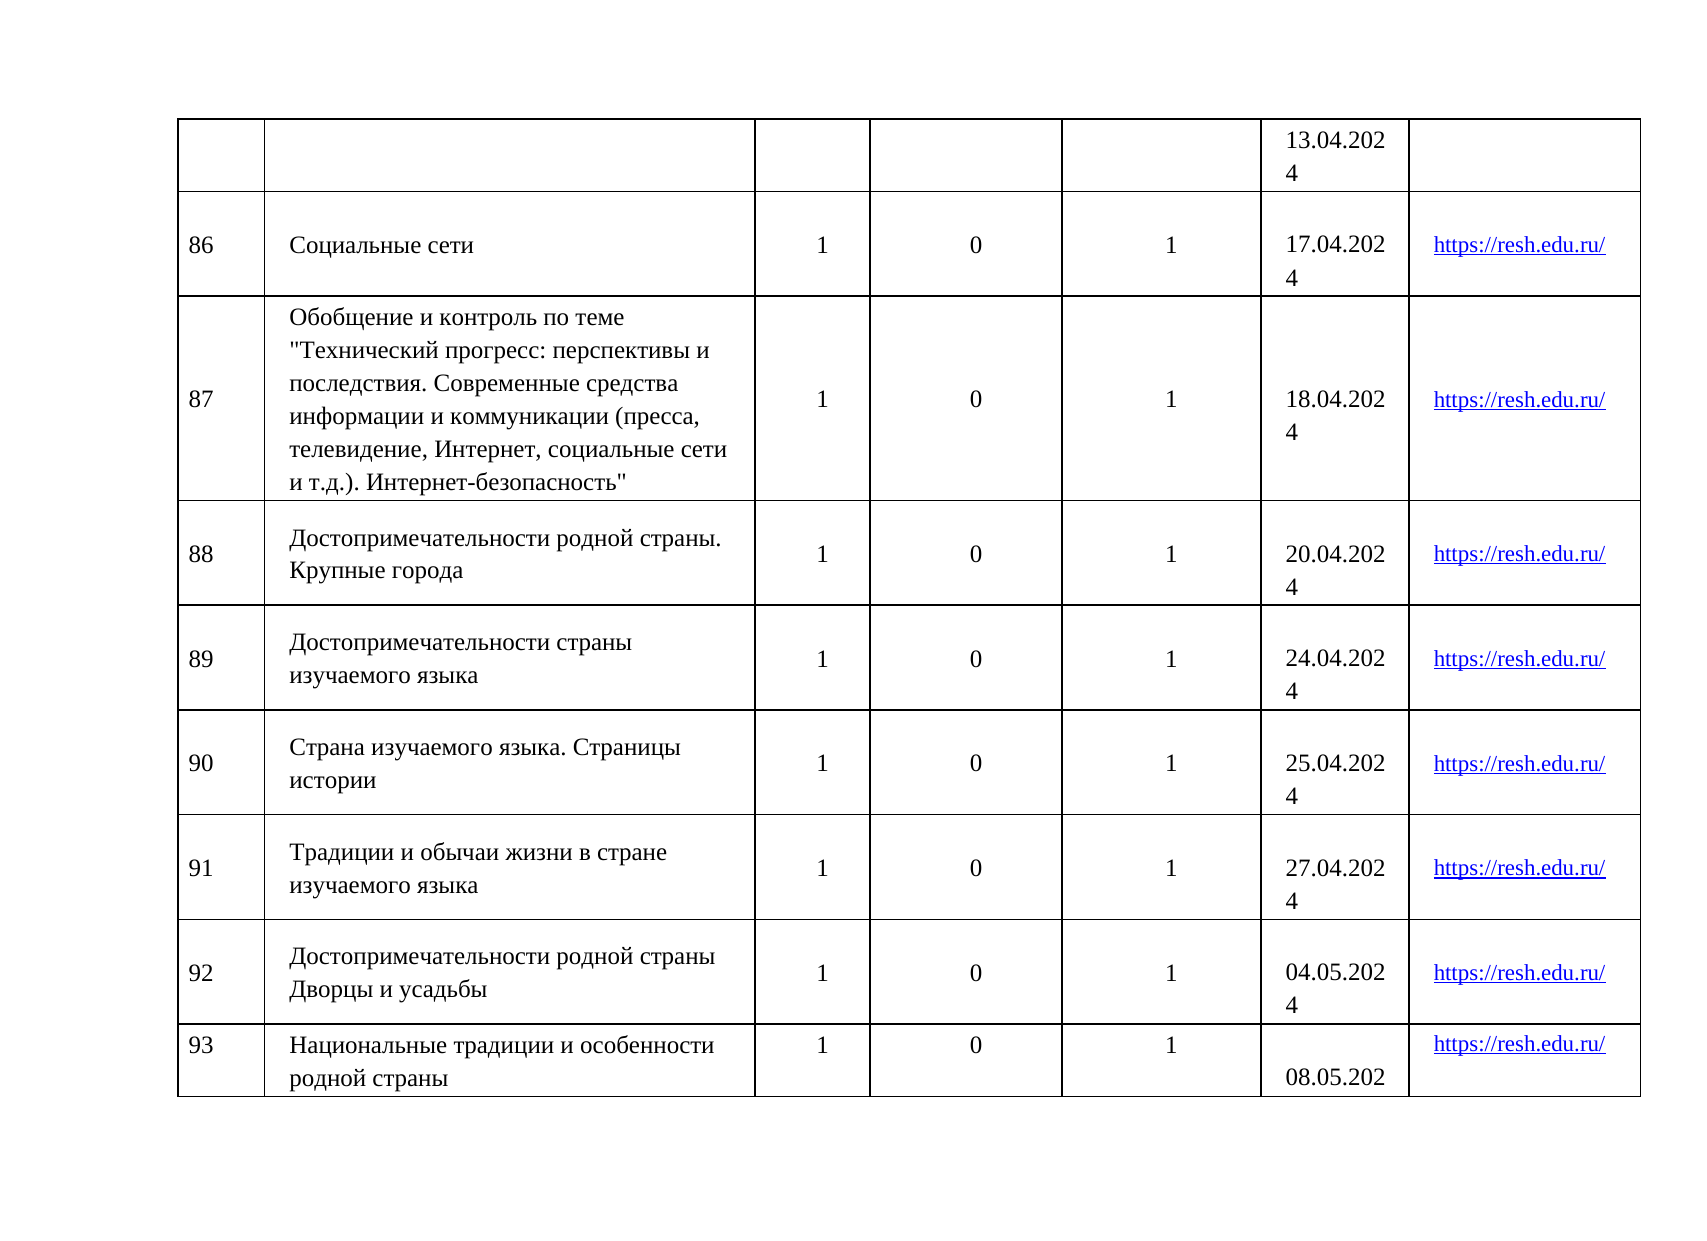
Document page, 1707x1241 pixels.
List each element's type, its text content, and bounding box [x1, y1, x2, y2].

table_cell 92 [179, 920, 264, 1023]
table_cell Традиции и обычаи жизни в стране изучаемого языка [265, 815, 754, 918]
table_cell 13.04.2024 [1262, 120, 1408, 191]
table_cell 1 [756, 120, 869, 191]
table_cell 1 [1063, 606, 1260, 709]
table_cell 18.04.2024 [1262, 297, 1408, 500]
table_cell 27.04.2024 [1262, 815, 1408, 918]
table_cell https://resh.edu.ru/ [1410, 711, 1640, 814]
table_cell Достопримечательности родной страны. Крупные города [265, 501, 754, 604]
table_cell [265, 1025, 754, 1096]
table_cell https://resh.edu.ru/ [1410, 606, 1640, 709]
table_cell 1 [756, 192, 869, 295]
table_cell 93 [179, 1025, 264, 1096]
table_cell 04.05.2024 [1262, 920, 1408, 1023]
table_cell 88 [179, 501, 264, 604]
table_cell https://resh.edu.ru/ [1410, 297, 1640, 500]
table_cell 1 [1063, 297, 1260, 500]
table_cell 25.04.2024 [1262, 711, 1408, 814]
table_cell 0 [871, 711, 1061, 814]
table_cell 1 [1063, 1025, 1260, 1096]
table_cell 0 [871, 192, 1061, 295]
table_cell https://resh.edu.ru/ [1410, 501, 1640, 604]
table_cell 89 [179, 606, 264, 709]
table_cell 1 [756, 1025, 869, 1096]
table_cell 86 [179, 192, 264, 295]
table_cell 1 [756, 297, 869, 500]
table_cell Социальные сети [265, 192, 754, 295]
table_cell https://resh.edu.ru/ [1410, 815, 1640, 918]
table_cell 90 [179, 711, 264, 814]
table_cell 1 [756, 711, 869, 814]
table_cell 87 [179, 297, 264, 500]
table_cell 1 [1063, 920, 1260, 1023]
table_cell 1 [1063, 120, 1260, 191]
table_cell Достопримечательности страны изучаемого языка [265, 606, 754, 709]
table_cell 0 [871, 501, 1061, 604]
table_cell 1 [756, 606, 869, 709]
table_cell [1410, 120, 1640, 191]
table_cell 1 [1063, 501, 1260, 604]
table_cell 1 [1063, 192, 1260, 295]
table_cell 1 [1063, 711, 1260, 814]
table_cell Страна изучаемого языка. Страницы истории [265, 711, 754, 814]
table_cell 1 [756, 920, 869, 1023]
table_cell 08.05.2024 [1262, 1025, 1408, 1096]
table_cell 0 [871, 815, 1061, 918]
table_cell 91 [179, 815, 264, 918]
table_cell 17.04.2024 [1262, 192, 1408, 295]
table_cell 1 [756, 501, 869, 604]
table_cell https://resh.edu.ru/ [1410, 192, 1640, 295]
table_cell 0 [871, 606, 1061, 709]
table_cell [1410, 1025, 1640, 1096]
table_cell 85 [179, 120, 264, 191]
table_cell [265, 120, 754, 191]
table_cell Достопримечательности родной страны Дворцы и усадьбы [265, 920, 754, 1023]
table_cell 24.04.2024 [1262, 606, 1408, 709]
table_cell 1 [1063, 815, 1260, 918]
table_cell 1 [756, 815, 869, 918]
table_cell 0 [871, 1025, 1061, 1096]
table_cell https://resh.edu.ru/ [1410, 920, 1640, 1023]
table_cell Обобщение и контроль по теме "Технический прогресс: перспективы и последствия. Современные средства информации и коммуникации (пресса, телевидение, Интернет, социальные сети и т.д.). Интернет-безопасность" [265, 297, 754, 500]
table_cell 0 [871, 120, 1061, 191]
table_cell 20.04.2024 [1262, 501, 1408, 604]
table_cell 0 [871, 297, 1061, 500]
table_cell 0 [871, 920, 1061, 1023]
